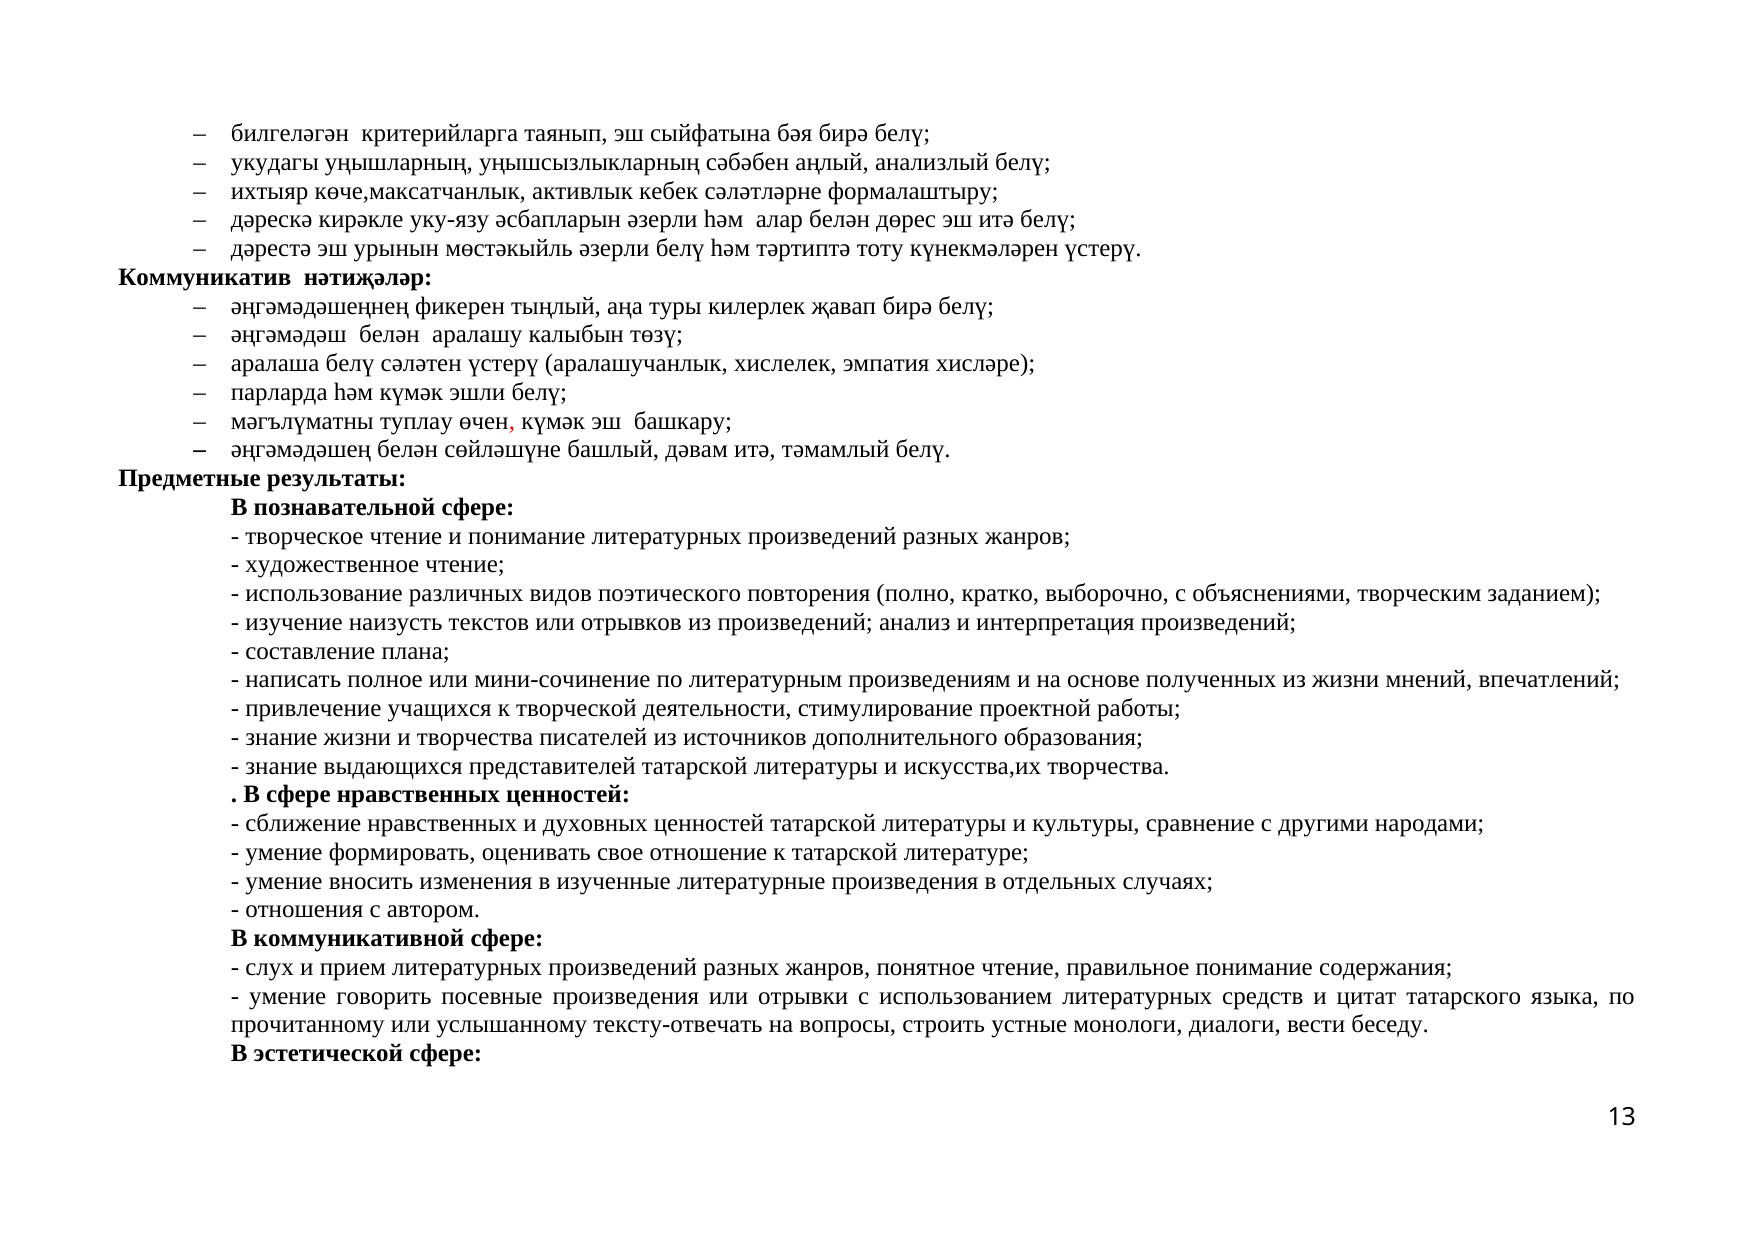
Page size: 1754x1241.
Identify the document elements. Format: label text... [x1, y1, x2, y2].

text В познавательной сфере: [231, 492, 1636, 521]
text - художественное чтение; [231, 549, 1636, 578]
text - использование различных видов поэтического повторения (полно, кратко, выборочно, с объяснениями, творческим заданием); [231, 578, 1636, 607]
list әңгәмәдәшеңнең фикерен тыңлый, аңа туры килерлек җавап бирә белү; [193, 291, 1636, 319]
text В эстетической сфере: [231, 1038, 1636, 1067]
list парларда һәм күмәк эшли белү; [193, 377, 1636, 406]
text . В сфере нравственных ценностей: [231, 779, 1636, 808]
text - составление плана; [231, 636, 1636, 664]
text - умение вносить изменения в изученные литературные произведения в отдельных случаях; [231, 866, 1636, 894]
text - сближение нравственных и духовных ценностей татарской литературы и культуры, сравнение с другими народами; [231, 808, 1636, 837]
list мәгълүматны туплау өчен, күмәк эш башкару; [193, 406, 1636, 434]
text Коммуникатив нәтиҗәләр: [118, 262, 1636, 291]
text Предметные результаты: [118, 463, 1636, 492]
list әңгәмәдәш белән аралашу калыбын төзү; [193, 319, 1636, 348]
text - отношения с автором. [231, 894, 1636, 923]
text - привлечение учащихся к творческой деятельности, стимулирование проектной работы; [231, 693, 1636, 722]
list билгеләгән критерийларга таянып, эш сыйфатына бәя бирә белү; [193, 118, 1636, 147]
text - творческое чтение и понимание литературных произведений разных жанров; [231, 521, 1636, 549]
text - знание жизни и творчества писателей из источников дополнительного образования; [231, 722, 1636, 751]
list әңгәмәдәшең белән сөйләшүне башлый, дәвам итә, тәмамлый белү. [193, 434, 1636, 463]
list укудагы уңышларның, уңышсызлыкларның сәбәбен аңлый, анализлый белү; [193, 147, 1636, 176]
list ихтыяр көче,максатчанлык, активлык кебек сәләтләрне формалаштыру; [193, 176, 1636, 204]
text - написать полное или мини-сочинение по литературным произведениям и на основе полученных из жизни мнений, впечатлений; [231, 664, 1636, 693]
list дәрестә эш урынын мөстәкыйль әзерли белү һәм тәртиптә тоту күнекмәләрен үстерү. [193, 233, 1636, 262]
text - знание выдающихся представителей татарской литературы и искусства,их творчества. [231, 751, 1636, 779]
list аралаша белү сәләтен үстерү (аралашучанлык, хислелек, эмпатия хисләре); [193, 348, 1636, 377]
list дәрескә кирәкле уку-язу әсбапларын әзерли һәм алар белән дөрес эш итә белү; [193, 204, 1636, 233]
text - умение говорить посевные произведения или отрывки с использованием литературных средств и цитат татарского языка, по прочитанному или услышанному тексту-отвечать на вопросы, строить устные монологи, диалоги, вести беседу. [231, 981, 1636, 1038]
text - изучение наизусть текстов или отрывков из произведений; анализ и интерпретация произведений; [231, 607, 1636, 636]
text В коммуникативной сфере: [231, 923, 1636, 952]
text - умение формировать, оценивать свое отношение к татарской литературе; [231, 837, 1636, 866]
text - слух и прием литературных произведений разных жанров, понятное чтение, правильное понимание содержания; [231, 952, 1636, 981]
